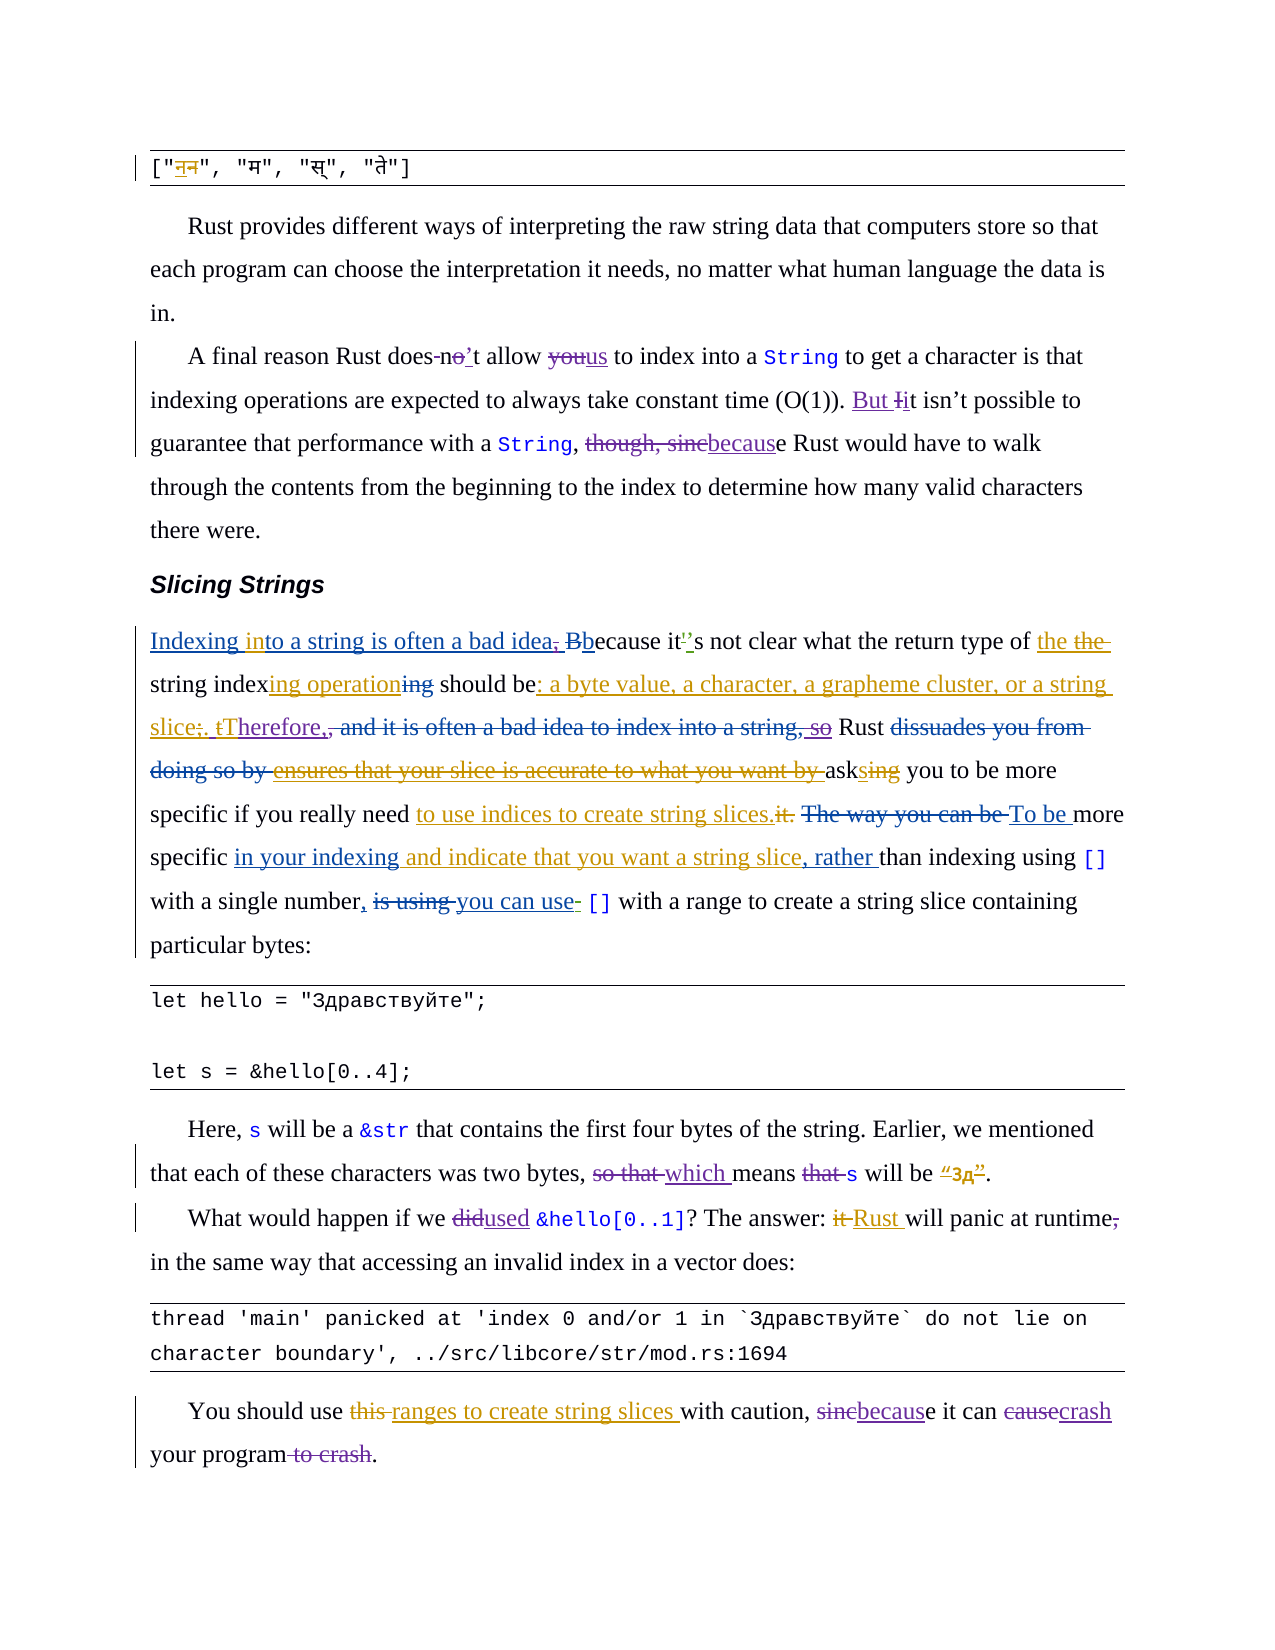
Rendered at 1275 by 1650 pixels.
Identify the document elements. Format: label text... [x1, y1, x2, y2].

text Here, s will be a &str that contains the first four bytes of the string. Earlier, we mentioned that each of these characters was two bytes, means s will be Зд. [150, 1114, 1125, 1188]
text A final reason Rust doesnt allow to index into a String to get a character is that indexing operations are expected to always take constant time (O(1)). t isn’t possible to guarantee that performance with a String, e Rust would have to walk through the contents from the beginning to the index to determine how many valid characters there were. [150, 341, 1125, 544]
text You should use with caution, e it can your program. [150, 1396, 1125, 1468]
text character boundary', ../src/libcore/str/mod.rs:1694 [150, 1343, 1125, 1371]
text Rust provides different ways of interpreting the raw string data that computers store so that each program can choose the interpretation it needs, no matter what human language the data is in. [150, 211, 1125, 326]
text ecause its not clear what the return type of string index should be Rust ask you to be more specific if you really need more specific than indexing using [] with a single number [] with a range to create a string slice containing particular bytes: [150, 626, 1125, 958]
text What would happen if we &hello[0..1]? The answer: will panic at runtime in the same way that accessing an invalid index in a vector does: [150, 1203, 1125, 1276]
text let hello = "Здравствуйте"; [150, 986, 1125, 1014]
text Slicing Strings [150, 571, 1125, 599]
text ["", "म", "स्", "ते"] [150, 151, 1125, 185]
text thread 'main' panicked at 'index 0 and/or 1 in `Здравствуйте` do not lie on [150, 1304, 1125, 1331]
text let s = &hello[0..4]; [150, 1061, 1125, 1089]
